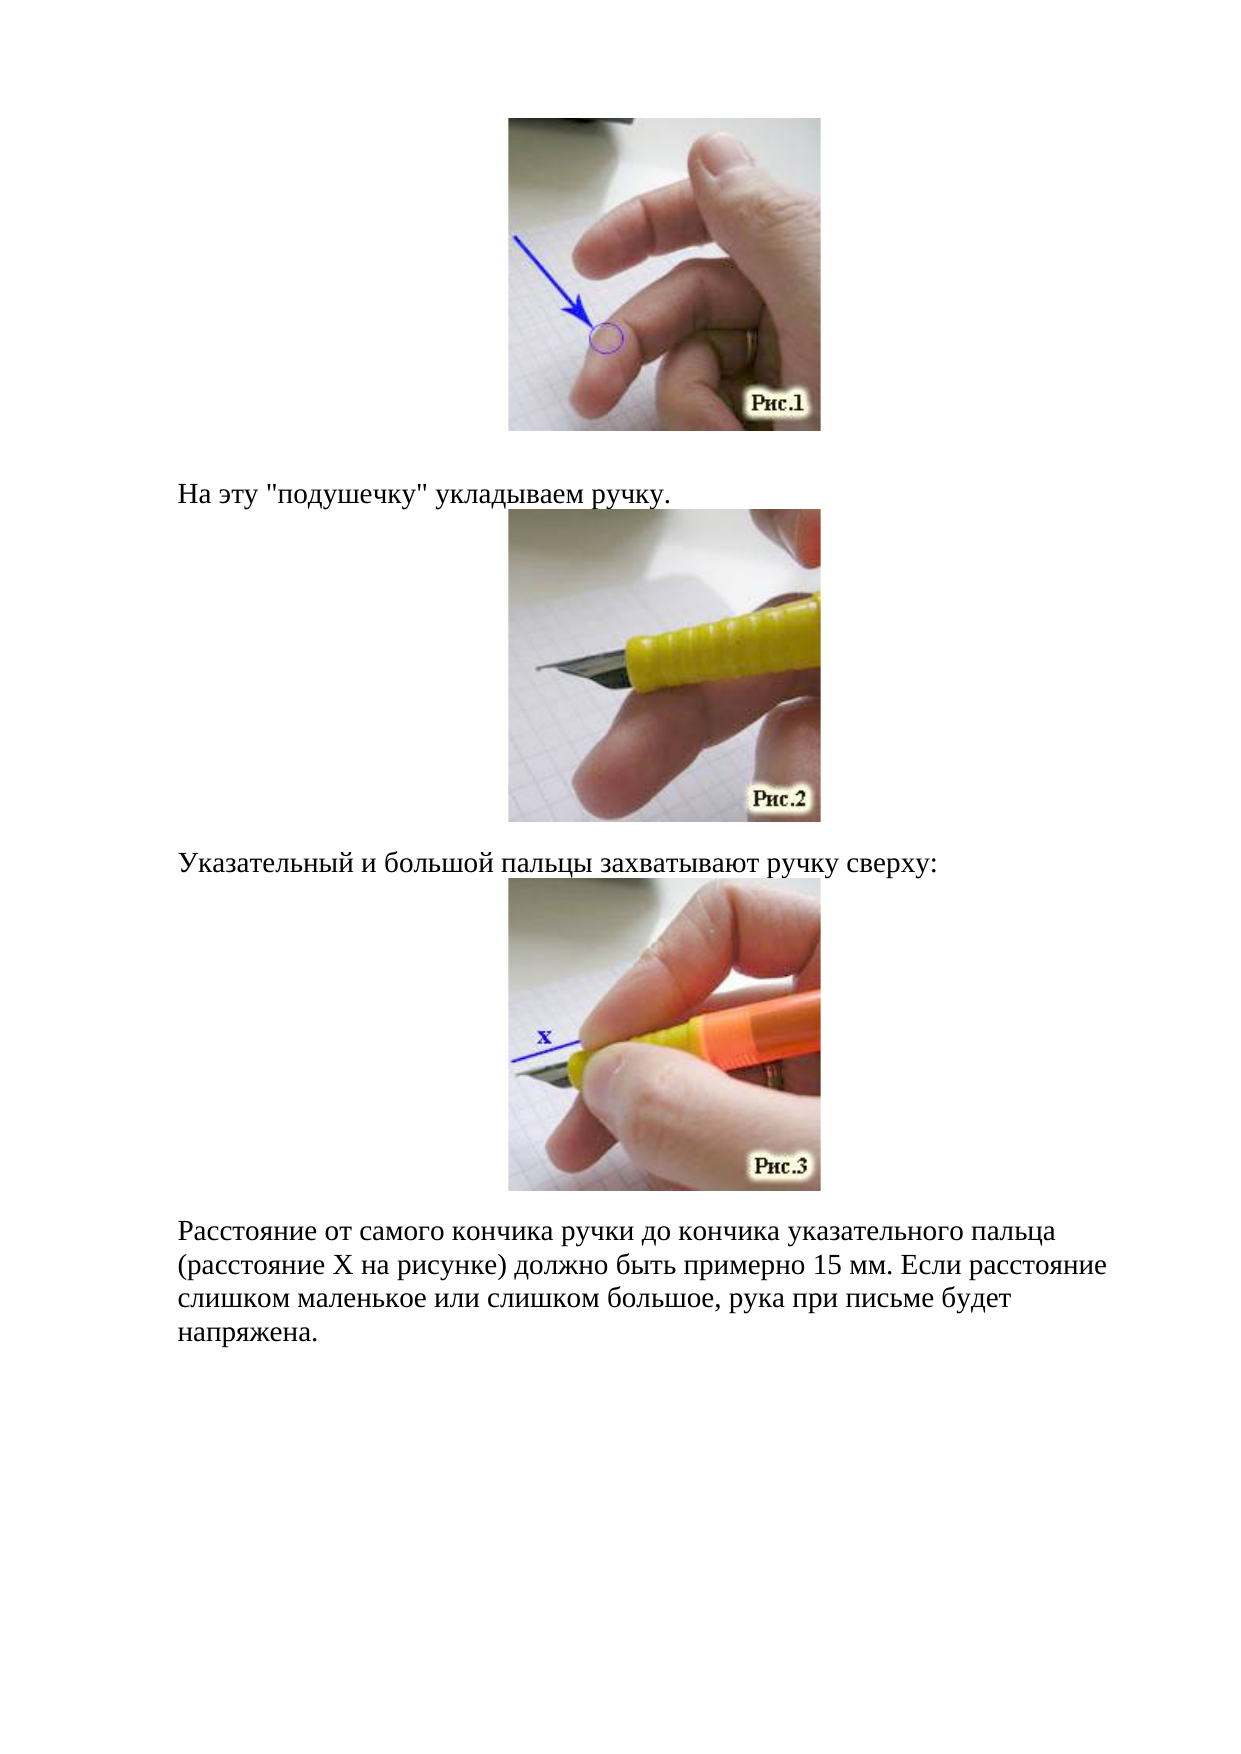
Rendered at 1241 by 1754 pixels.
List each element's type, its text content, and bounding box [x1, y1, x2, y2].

picture [508, 878, 821, 1191]
text На эту "подушечку" укладываем ручку. [177, 476, 1152, 509]
picture [508, 118, 821, 431]
picture [508, 509, 821, 822]
text Указательный и большой пальцы захватывают ручку сверху: [177, 845, 1152, 878]
text Расстояние от самого кончика ручки до кончика указательного пальца (расстояние X на рисунке) должно быть примерно 15 мм. Если расстояние слишком маленькое или слишком большое, рука при письме будет напряжена. [177, 1213, 1152, 1348]
